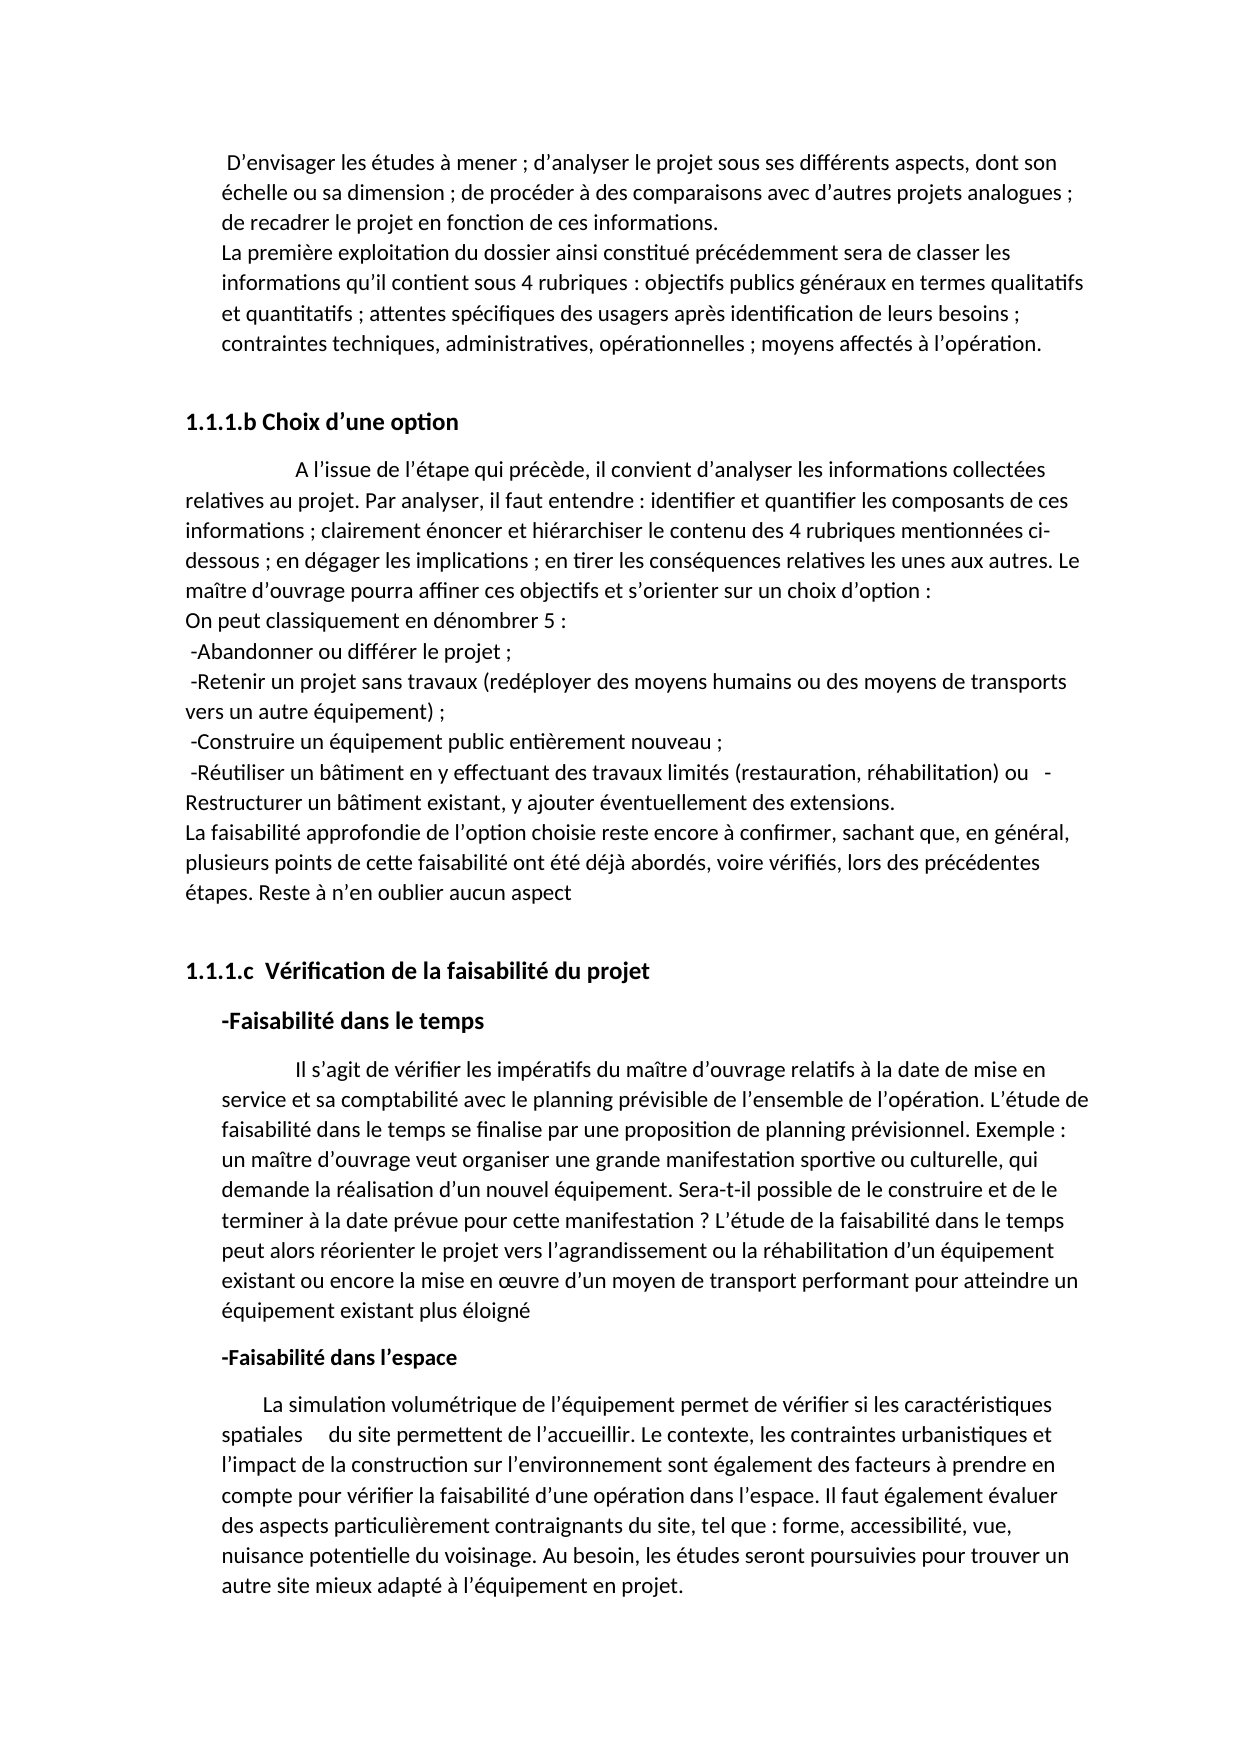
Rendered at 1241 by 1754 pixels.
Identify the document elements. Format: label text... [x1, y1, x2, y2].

text -Réutiliser un bâtiment en y effectuant des travaux limités (restauration, réhabilitation) ou -Restructurer un bâtiment existant, y ajouter éventuellement des extensions. [185, 758, 1093, 816]
text A l’issue de l’étape qui précède, il convient d’analyser les informations collectées relatives au projet. Par analyser, il faut entendre : identifier et quantifier les composants de ces informations ; clairement énoncer et hiérarchiser le contenu des 4 rubriques mentionnées ci-dessous ; en dégager les implications ; en tirer les conséquences relatives les unes aux autres. Le maître d’ouvrage pourra affiner ces objectifs et s’orienter sur un choix d’option : [185, 456, 1093, 604]
text 1.1.1.b Choix d’une option [185, 406, 1093, 436]
text La simulation volumétrique de l’équipement permet de vérifier si les caractéristiques spatiales du site permettent de l’accueillir. Le contexte, les contraintes urbanistiques et l’impact de la construction sur l’environnement sont également des facteurs à prendre en compte pour vérifier la faisabilité d’une opération dans l’espace. Il faut également évaluer des aspects particulièrement contraignants du site, tel que : forme, accessibilité, vue, nuisance potentielle du voisinage. Au besoin, les études seront poursuivies pour trouver un autre site mieux adapté à l’équipement en projet. [221, 1390, 1093, 1599]
text 1.1.1.c Vérification de la faisabilité du projet [148, 956, 1093, 986]
text -Abandonner ou différer le projet ; [185, 637, 1093, 665]
text Il s’agit de vérifier les impératifs du maître d’ouvrage relatifs à la date de mise en service et sa comptabilité avec le planning prévisible de l’ensemble de l’opération. L’étude de faisabilité dans le temps se finalise par une proposition de planning prévisionnel. Exemple : un maître d’ouvrage veut organiser une grande manifestation sportive ou culturelle, qui demande la réalisation d’un nouvel équipement. Sera-t-il possible de le construire et de le terminer à la date prévue pour cette manifestation ? L’étude de la faisabilité dans le temps peut alors réorienter le projet vers l’agrandissement ou la réhabilitation d’un équipement existant ou encore la mise en œuvre d’un moyen de transport performant pour atteindre un équipement existant plus éloigné [221, 1055, 1093, 1324]
text On peut classiquement en dénombrer 5 : [185, 607, 1093, 634]
text -Retenir un projet sans travaux (redéployer des moyens humains ou des moyens de transports vers un autre équipement) ; [185, 667, 1093, 725]
text -Construire un équipement public entièrement nouveau ; [185, 727, 1093, 755]
text -Faisabilité dans l’espace [184, 1343, 1093, 1371]
text La première exploitation du dossier ainsi constitué précédemment sera de classer les informations qu’il contient sous 4 rubriques : objectifs publics généraux en termes qualitatifs et quantitatifs ; attentes spécifiques des usagers après identification de leurs besoins ; contraintes techniques, administratives, opérationnelles ; moyens affectés à l’opération. [221, 238, 1093, 357]
text -Faisabilité dans le temps [148, 1005, 1093, 1036]
text La faisabilité approfondie de l’option choisie reste encore à confirmer, sachant que, en général, plusieurs points de cette faisabilité ont été déjà abordés, voire vérifiés, lors des précédentes étapes. Reste à n’en oublier aucun aspect [185, 818, 1093, 906]
text D’envisager les études à mener ; d’analyser le projet sous ses différents aspects, dont son échelle ou sa dimension ; de procéder à des comparaisons avec d’autres projets analogues ; de recadrer le projet en fonction de ces informations. [221, 148, 1093, 236]
